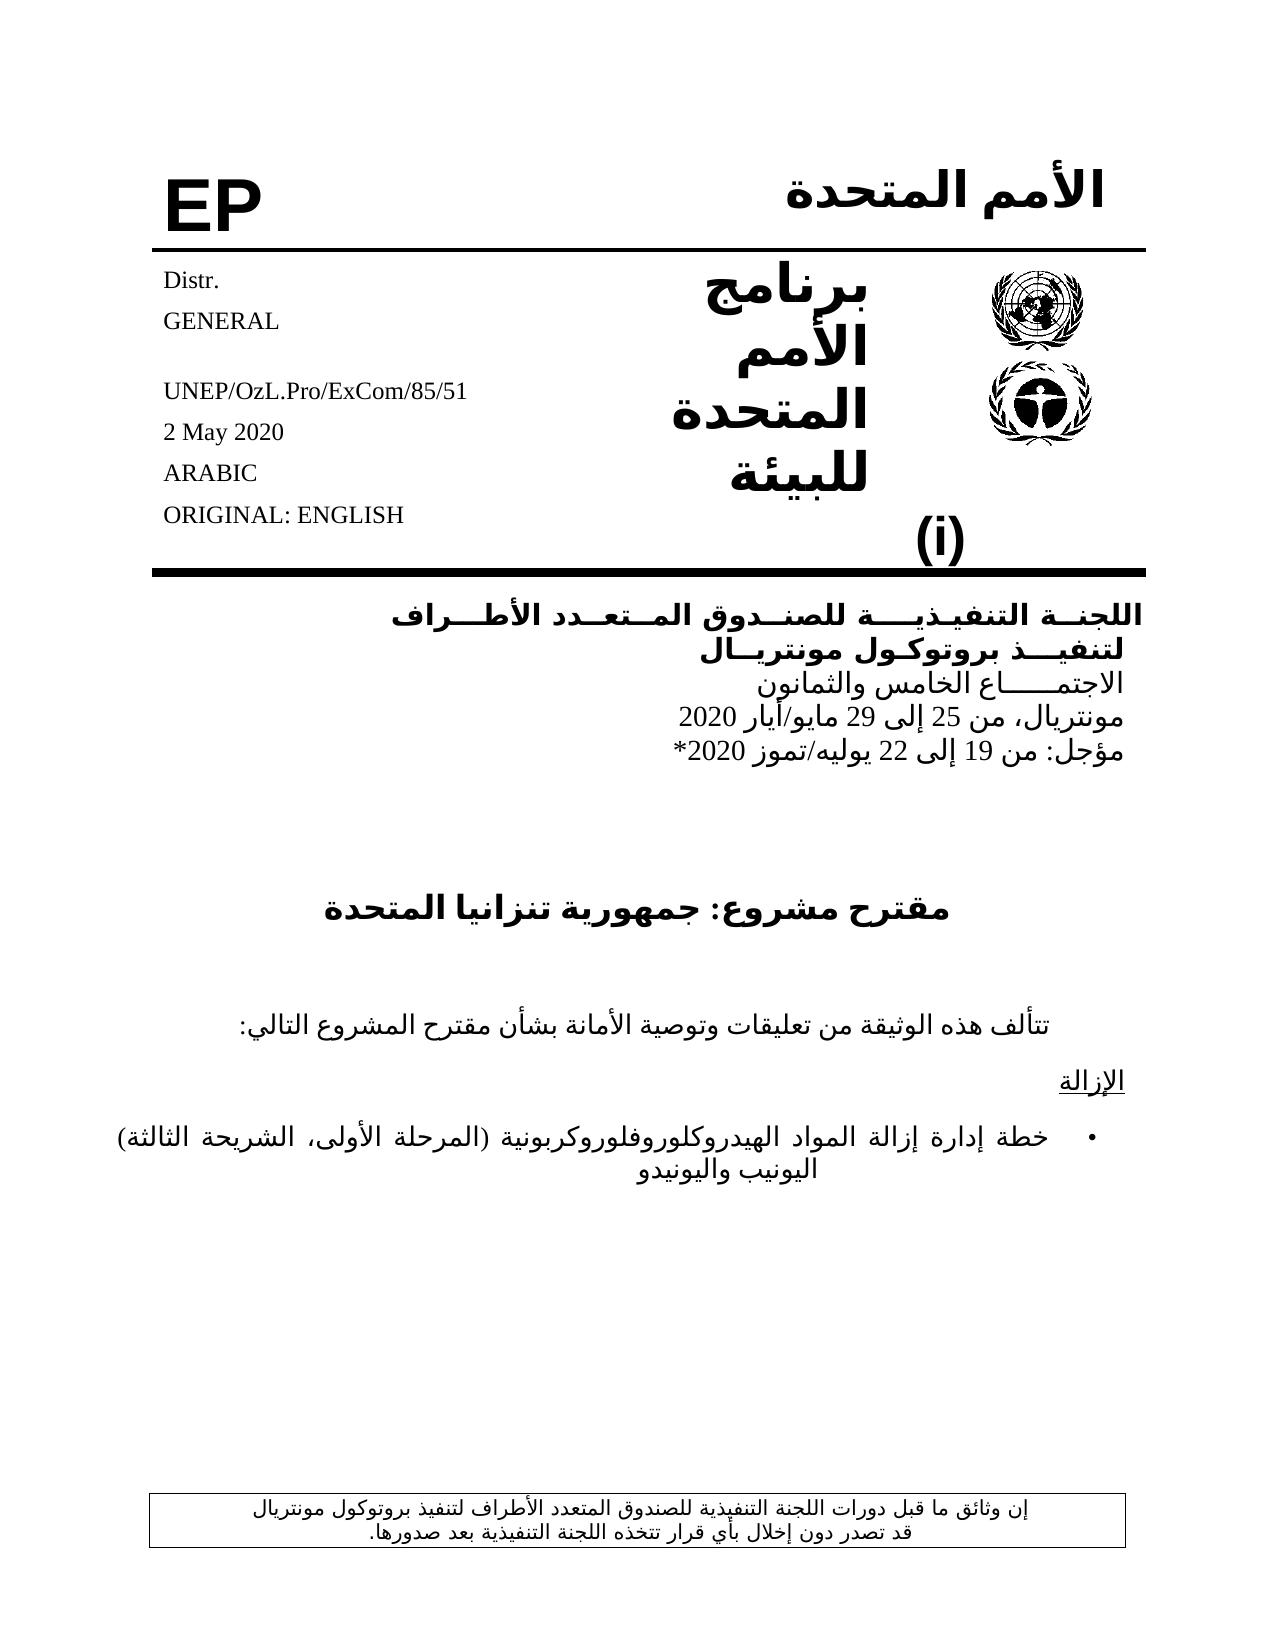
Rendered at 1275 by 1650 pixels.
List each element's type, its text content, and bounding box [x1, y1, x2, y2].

text اللجنــة التنفيـذيــــة للصنــدوق المــتعــدد الأطـــراف [150, 598, 1125, 632]
subtitle مؤجل: من 19 إلى 22 يوليه/تموز 2020* [150, 733, 1124, 767]
text الاجتمــــــاع الخامس والثمانون [150, 666, 1124, 699]
list تتألف هذه الوثيقة من تعليقات وتوصية الأمانة بشأن مقترح المشروع التالي: [150, 1009, 1051, 1040]
table_header الأمم المتحدة [611, 161, 1146, 247]
list خطة إدارة إزالة المواد الهيدروكلوروفلوروكربونية (المرحلة الأولى، الشريحة الثالثة) اليونيب واليونيدو [106, 1122, 1087, 1184]
table_cell [929, 252, 1146, 568]
list الإزالة [150, 1065, 1125, 1097]
table_cell Distr. GENERAL UNEP/OzL.Pro/ExCom/85/51 2 May 2020 ARABIC ORIGINAL: ENGLISH [152, 252, 575, 568]
table_header EP [152, 161, 611, 247]
subtitle مقترح مشروع: جمهورية تنزانيا المتحدة [150, 888, 1124, 927]
table_cell برنامج الأمم المتحدة للبيئة ل [575, 252, 929, 568]
picture [985, 357, 1094, 449]
text لتنفيـــذ بروتوكـول مونتريــال [150, 632, 1125, 666]
subtitle مونتريال، من 25 إلى 29 مايو/أيار 2020 [150, 699, 1124, 733]
